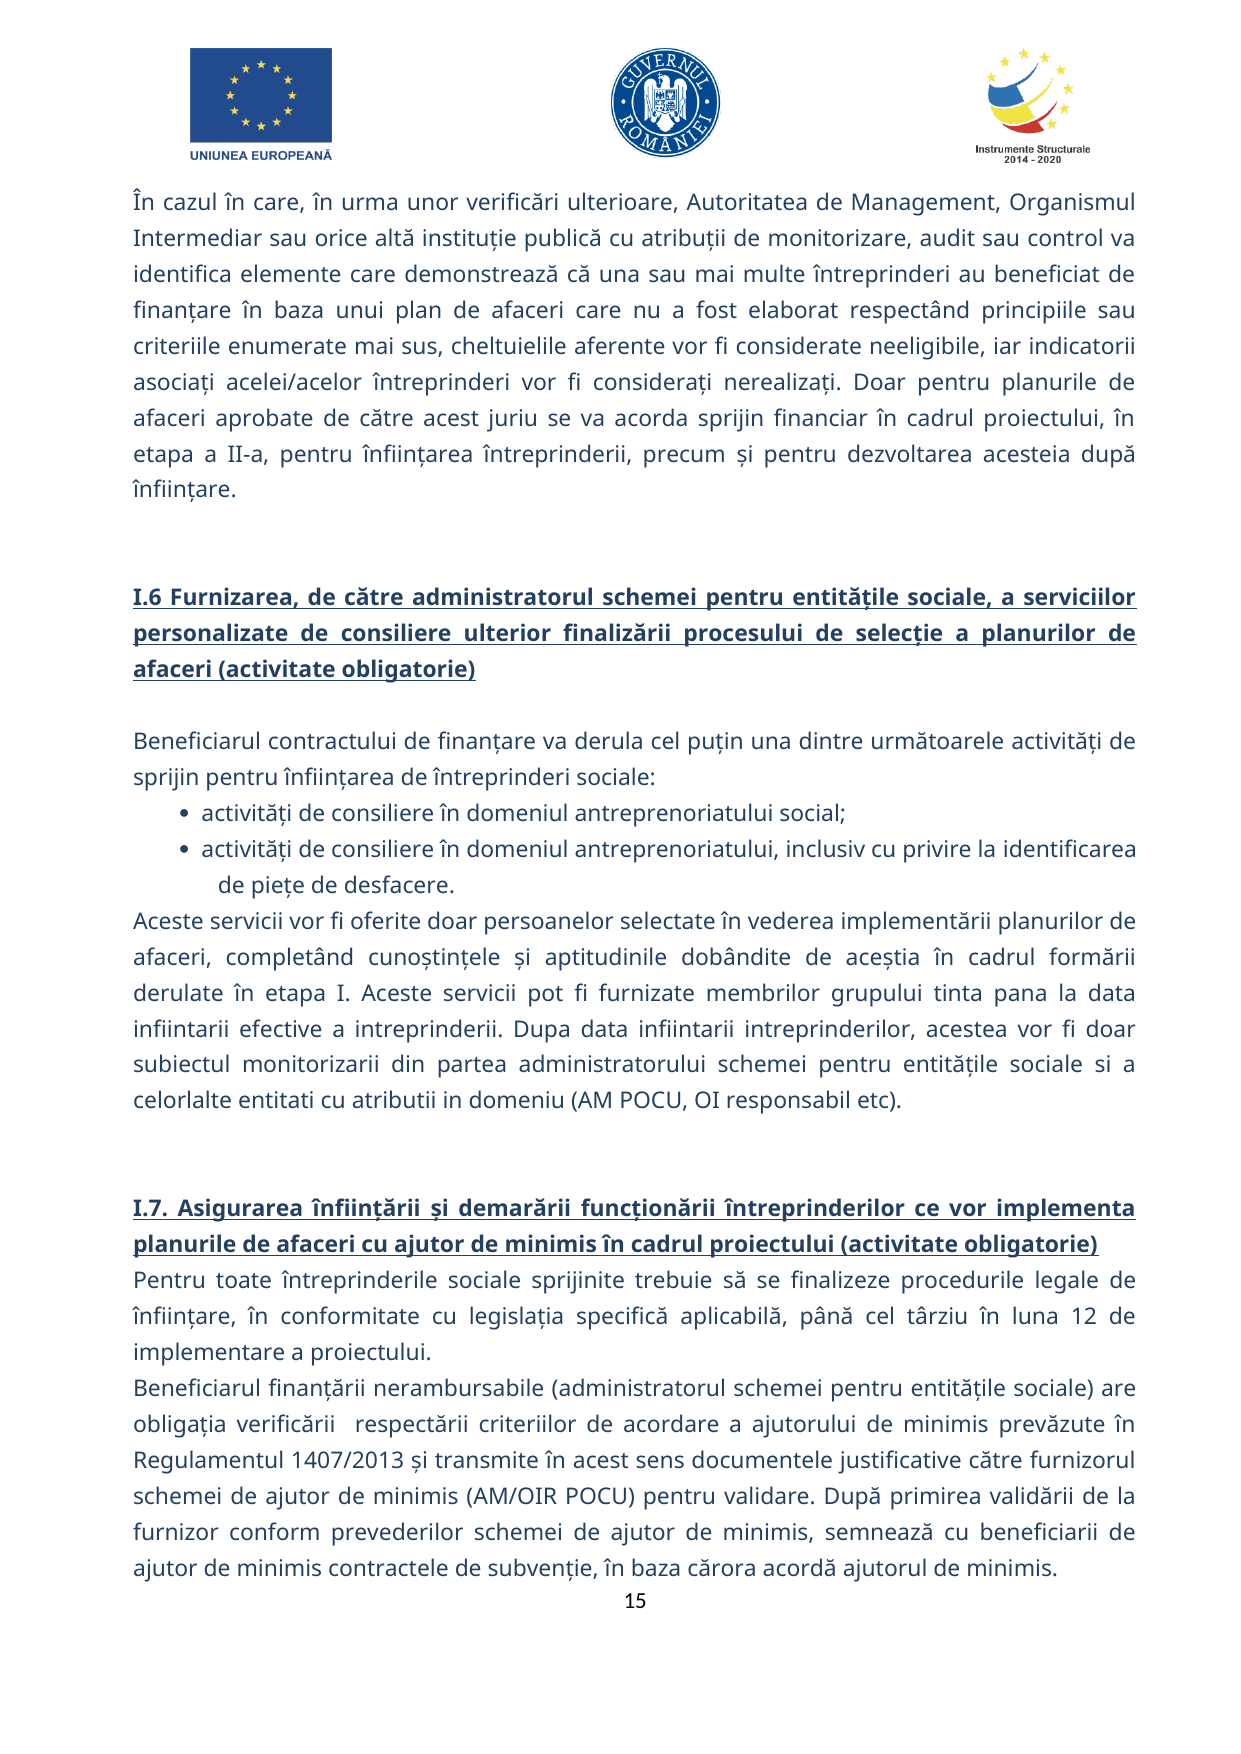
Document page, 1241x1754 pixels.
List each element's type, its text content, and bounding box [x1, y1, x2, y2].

text Aceste servicii vor fi oferite doar persoanelor selectate în vederea implementării planurilor de afaceri, completând cunoștințele și aptitudinile dobândite de aceștia în cadrul formării derulate în etapa I. Aceste servicii pot fi furnizate membrilor grupului tinta pana la data infiintarii efective a intreprinderii. Dupa data infiintarii intreprinderilor, acestea vor fi doar subiectul monitorizarii din partea administratorului schemei pentru entitățile sociale si a celorlalte entitati cu atributii in domeniu (AM POCU, OI responsabil etc). [133, 905, 1137, 1116]
text Beneficiarul contractului de finanțare va derula cel puțin una dintre următoarele activități de sprijin pentru înființarea de întreprinderi sociale: [133, 725, 1137, 792]
text Beneficiarul finanțării nerambursabile (administratorul schemei pentru entitățile sociale) are obligația verificării respectării criteriilor de acordare a ajutorului de minimis prevăzute în Regulamentul 1407/2013 și transmite în acest sens documentele justificative către furnizorul schemei de ajutor de minimis (AM/OIR POCU) pentru validare. După primirea validării de la furnizor conform prevederilor schemei de ajutor de minimis, semnează cu beneficiarii de ajutor de minimis contractele de subvenție, în baza cărora acordă ajutorul de minimis. [133, 1372, 1137, 1583]
picture [609, 46, 721, 158]
picture [190, 48, 332, 160]
text I.7. Asigurarea înființării și demarării funcționării întreprinderilor ce vor implementa planurile de afaceri cu ajutor de minimis în cadrul proiectului (activitate obligatorie) [133, 1192, 1137, 1259]
list activități de consiliere în domeniul antreprenoriatului, inclusiv cu privire la identificarea de piețe de desfacere. [180, 833, 1137, 900]
text I.6 Furnizarea, de către administratorul schemei pentru entitățile sociale, a serviciilor personalizate de consiliere ulterior finalizării procesului de selecție a planurilor de afaceri (activitate obligatorie) [133, 609, 1137, 644]
text Pentru toate întreprinderile sociale sprijinite trebuie să se finalizeze procedurile legale de înființare, în conformitate cu legislația specifică aplicabilă, până cel târziu în luna 12 de implementare a proiectului. [133, 1264, 1137, 1367]
list activități de consiliere în domeniul antreprenoriatului social; [180, 797, 1137, 828]
text În cazul în care, în urma unor verificări ulterioare, Autoritatea de Management, Organismul Intermediar sau orice altă instituție publică cu atribuții de monitorizare, audit sau control va identifica elemente care demonstrează că una sau mai multe întreprinderi au beneficiat de finanțare în baza unui plan de afaceri care nu a fost elaborat respectând principiile sau criteriile enumerate mai sus, cheltuielile aferente vor fi considerate neeligibile, iar indicatorii asociați acelei/acelor întreprinderi vor fi considerați nerealizați. Doar pentru planurile de afaceri aprobate de către acest juriu se va acorda sprijin financiar în cadrul proiectului, în etapa a II-a, pentru înființarea întreprinderii, precum şi pentru dezvoltarea acesteia după înființare. [133, 186, 1137, 505]
text I.6 Furnizarea, de către administratorul schemei pentru entitățile sociale, a serviciilor personalizate de consiliere ulterior finalizării procesului de selecție a planurilor de afaceri (activitate obligatorie) [133, 645, 1137, 684]
text I.6 Furnizarea, de către administratorul schemei pentru entitățile sociale, a serviciilor personalizate de consiliere ulterior finalizării procesului de selecție a planurilor de afaceri (activitate obligatorie) [133, 581, 1137, 608]
picture [976, 48, 1090, 163]
